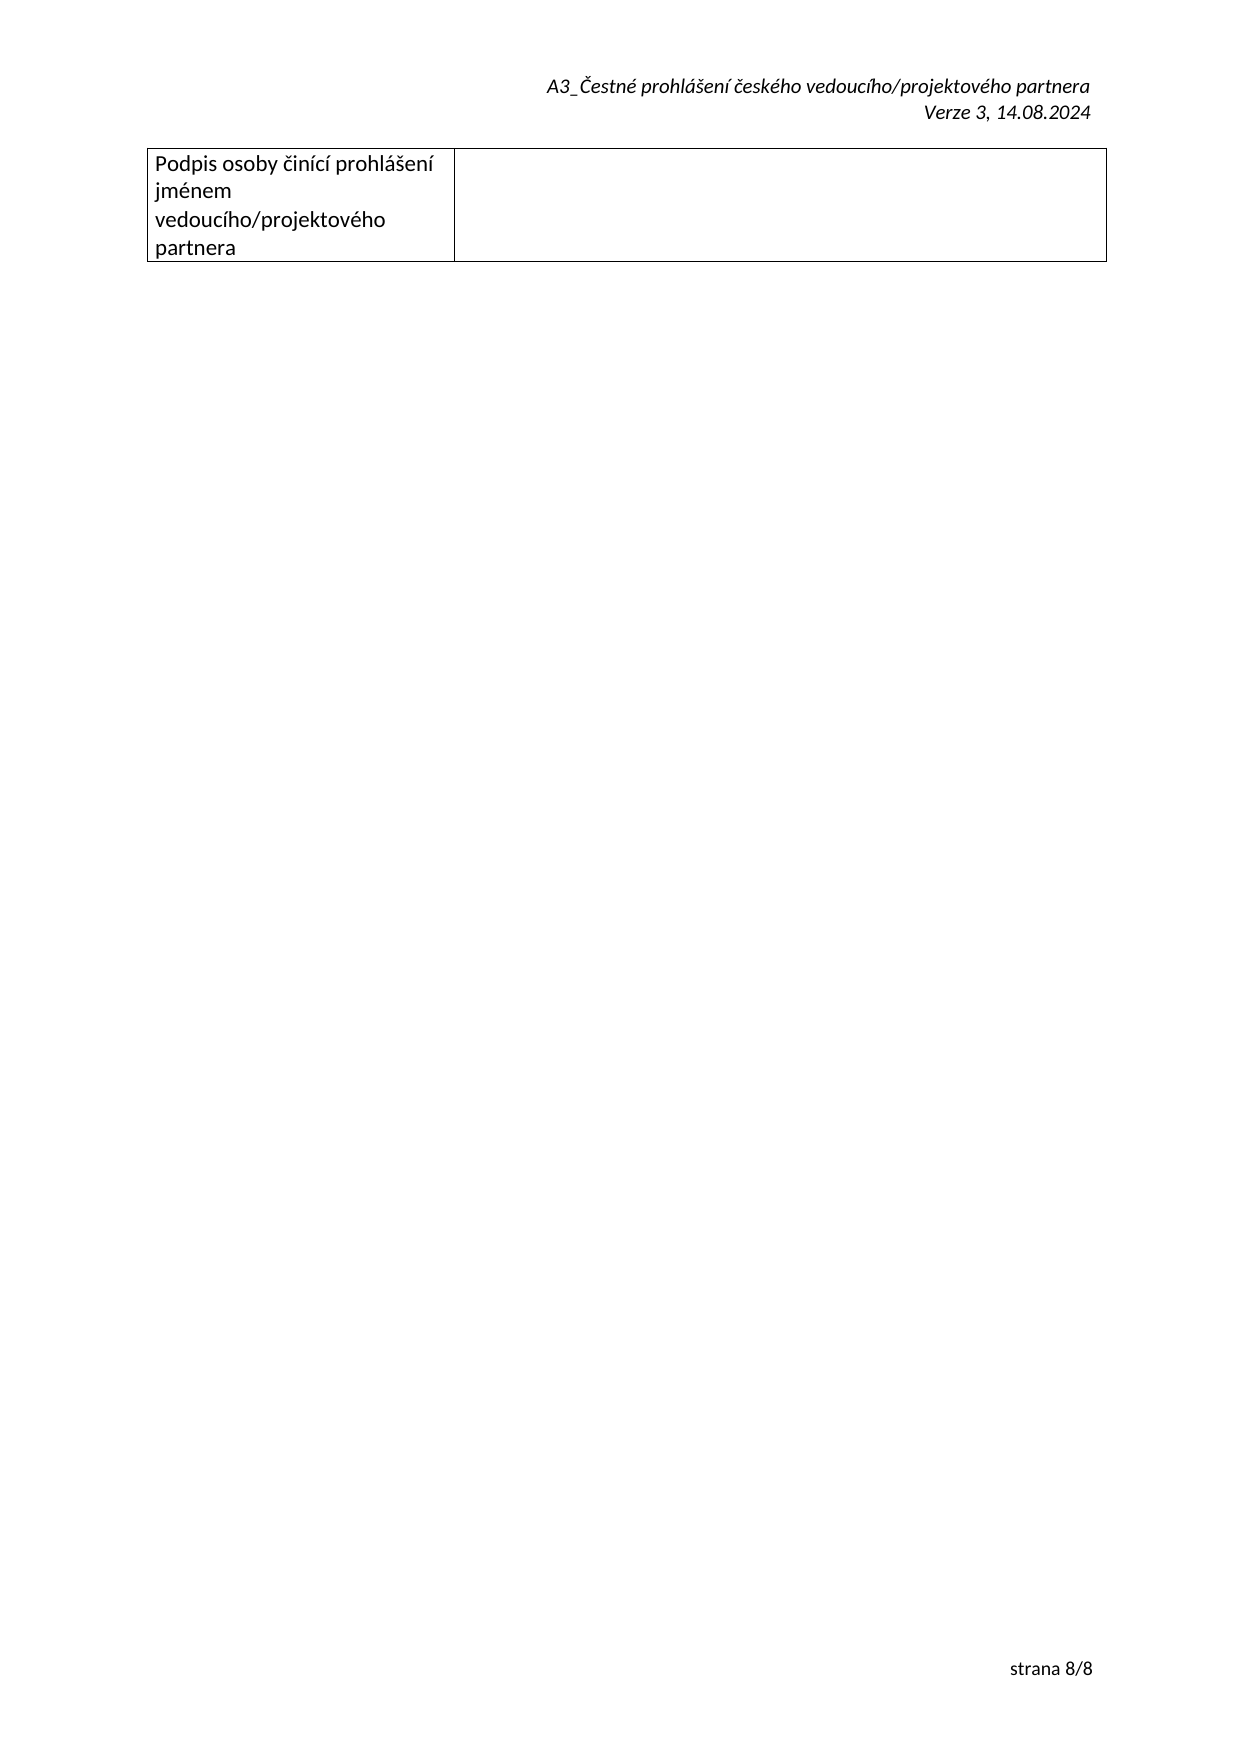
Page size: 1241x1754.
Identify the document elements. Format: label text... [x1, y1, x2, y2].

table_cell [455, 149, 1106, 261]
table_cell Podpis osoby činící prohlášení jménem vedoucího/projektového partnera [148, 149, 454, 261]
